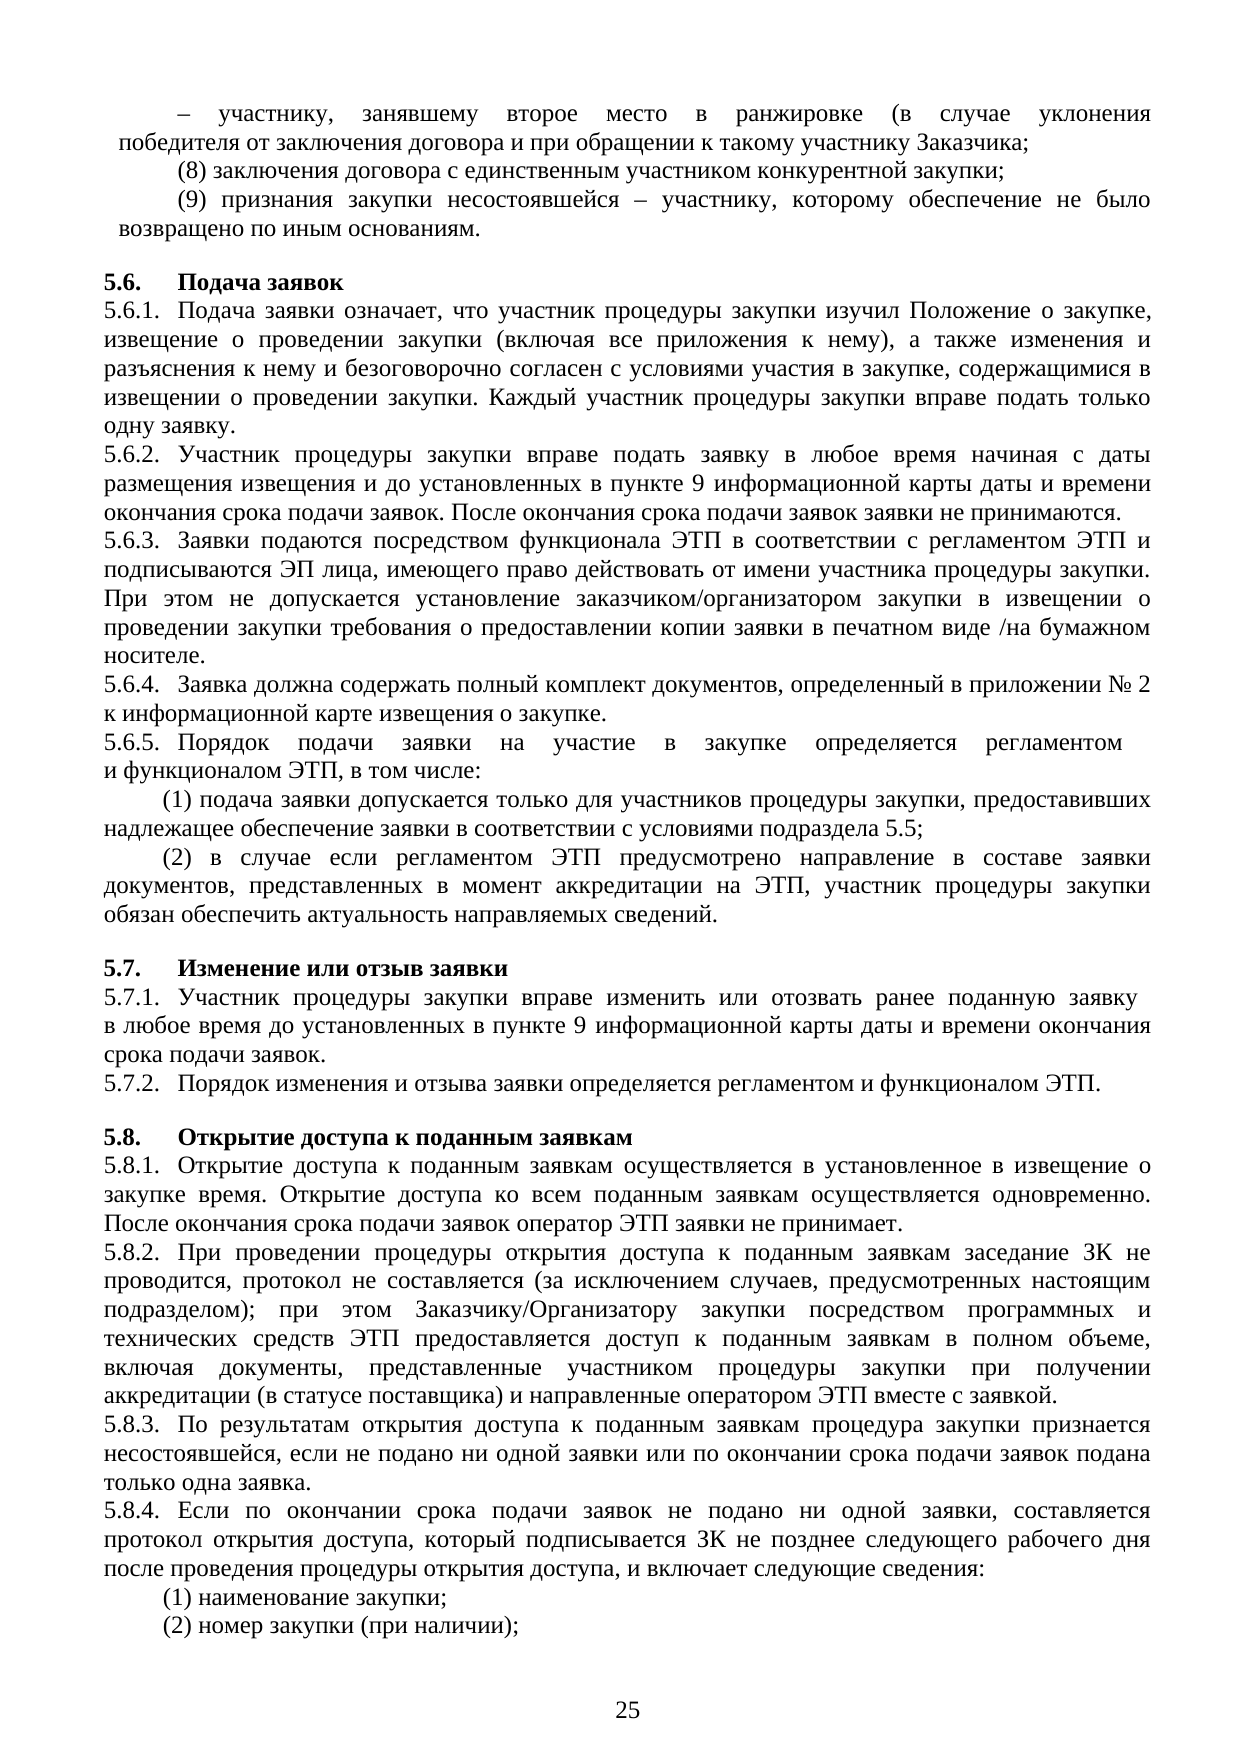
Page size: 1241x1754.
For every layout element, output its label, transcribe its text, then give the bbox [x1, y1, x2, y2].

text (2) в случае если регламентом ЭТП предусмотрено направление в составе заявки документов, представленных в момент аккредитации на ЭТП, участник процедуры закупки обязан обеспечить актуальность направляемых сведений. [103, 842, 1152, 928]
text (2) номер закупки (при наличии); [163, 1610, 1152, 1639]
list Подача заявки означает, что участник процедуры закупки изучил Положение о закупке, извещение о проведении закупки (включая все приложения к нему), а также изменения и разъяснения к нему и безоговорочно согласен с условиями участия в закупке, содержащимися в извещении о проведении закупки. Каждый участник процедуры закупки вправе подать только одну заявку. [103, 295, 1152, 439]
text (1) наименование закупки; [163, 1582, 1152, 1610]
list Открытие доступа к поданным заявкам [103, 1122, 1152, 1150]
list Порядок подачи заявки на участие в закупке определяется регламентом и функционалом ЭТП, в том числе: [103, 727, 1152, 784]
list Открытие доступа к поданным заявкам осуществляется в установленное в извещение о закупке время. Открытие доступа ко всем поданным заявкам осуществляется одновременно. После окончания срока подачи заявок оператор ЭТП заявки не принимает. [103, 1150, 1152, 1237]
text (1) подача заявки допускается только для участников процедуры закупки, предоставивших надлежащее обеспечение заявки в соответствии с условиями подраздела 5.5; [103, 784, 1152, 842]
list Изменение или отзыв заявки [103, 953, 1152, 982]
list Если по окончании срока подачи заявок не подано ни одной заявки, составляется протокол открытия доступа, который подписывается ЗК не позднее следующего рабочего дня после проведения процедуры открытия доступа, и включает следующие сведения: [103, 1495, 1152, 1582]
text (9) признания закупки несостоявшейся – участнику, которому обеспечение не было возвращено по иным основаниям. [118, 184, 1152, 242]
list При проведении процедуры открытия доступа к поданным заявкам заседание ЗК не проводится, протокол не составляется (за исключением случаев, предусмотренных настоящим подразделом); при этом Заказчику/Организатору закупки посредством программных и технических средств ЭТП предоставляется доступ к поданным заявкам в полном объеме, включая документы, представленные участником процедуры закупки при получении аккредитации (в статусе поставщика) и направленные оператором ЭТП вместе с заявкой. [103, 1237, 1152, 1409]
list Заявки подаются посредством функционала ЭТП в соответствии с регламентом ЭТП и подписываются ЭП лица, имеющего право действовать от имени участника процедуры закупки. При этом не допускается установление заказчиком/организатором закупки в извещении о проведении закупки требования о предоставлении копии заявки в печатном виде /на бумажном носителе. [103, 525, 1152, 669]
list Участник процедуры закупки вправе подать заявку в любое время начиная с даты размещения извещения и до установленных в пункте 9 информационной карты даты и времени окончания срока подачи заявок. После окончания срока подачи заявок заявки не принимаются. [103, 439, 1152, 525]
list Подача заявок [103, 267, 1152, 295]
list Участник процедуры закупки вправе изменить или отозвать ранее поданную заявку в любое время до установленных в пункте 9 информационной карты даты и времени окончания срока подачи заявок. [103, 982, 1152, 1068]
list По результатам открытия доступа к поданным заявкам процедура закупки признается несостоявшейся, если не подано ни одной заявки или по окончании срока подачи заявок подана только одна заявка. [103, 1409, 1152, 1495]
list Заявка должна содержать полный комплект документов, определенный в приложении № 2 к информационной карте извещения о закупке. [103, 669, 1152, 727]
list Порядок изменения и отзыва заявки определяется регламентом и функционалом ЭТП. [103, 1068, 1152, 1097]
text (8) заключения договора с единственным участником конкурентной закупки; [118, 155, 1152, 184]
text – участнику, занявшему второе место в ранжировке (в случае уклонения победителя от заключения договора и при обращении к такому участнику Заказчика; [118, 98, 1152, 155]
